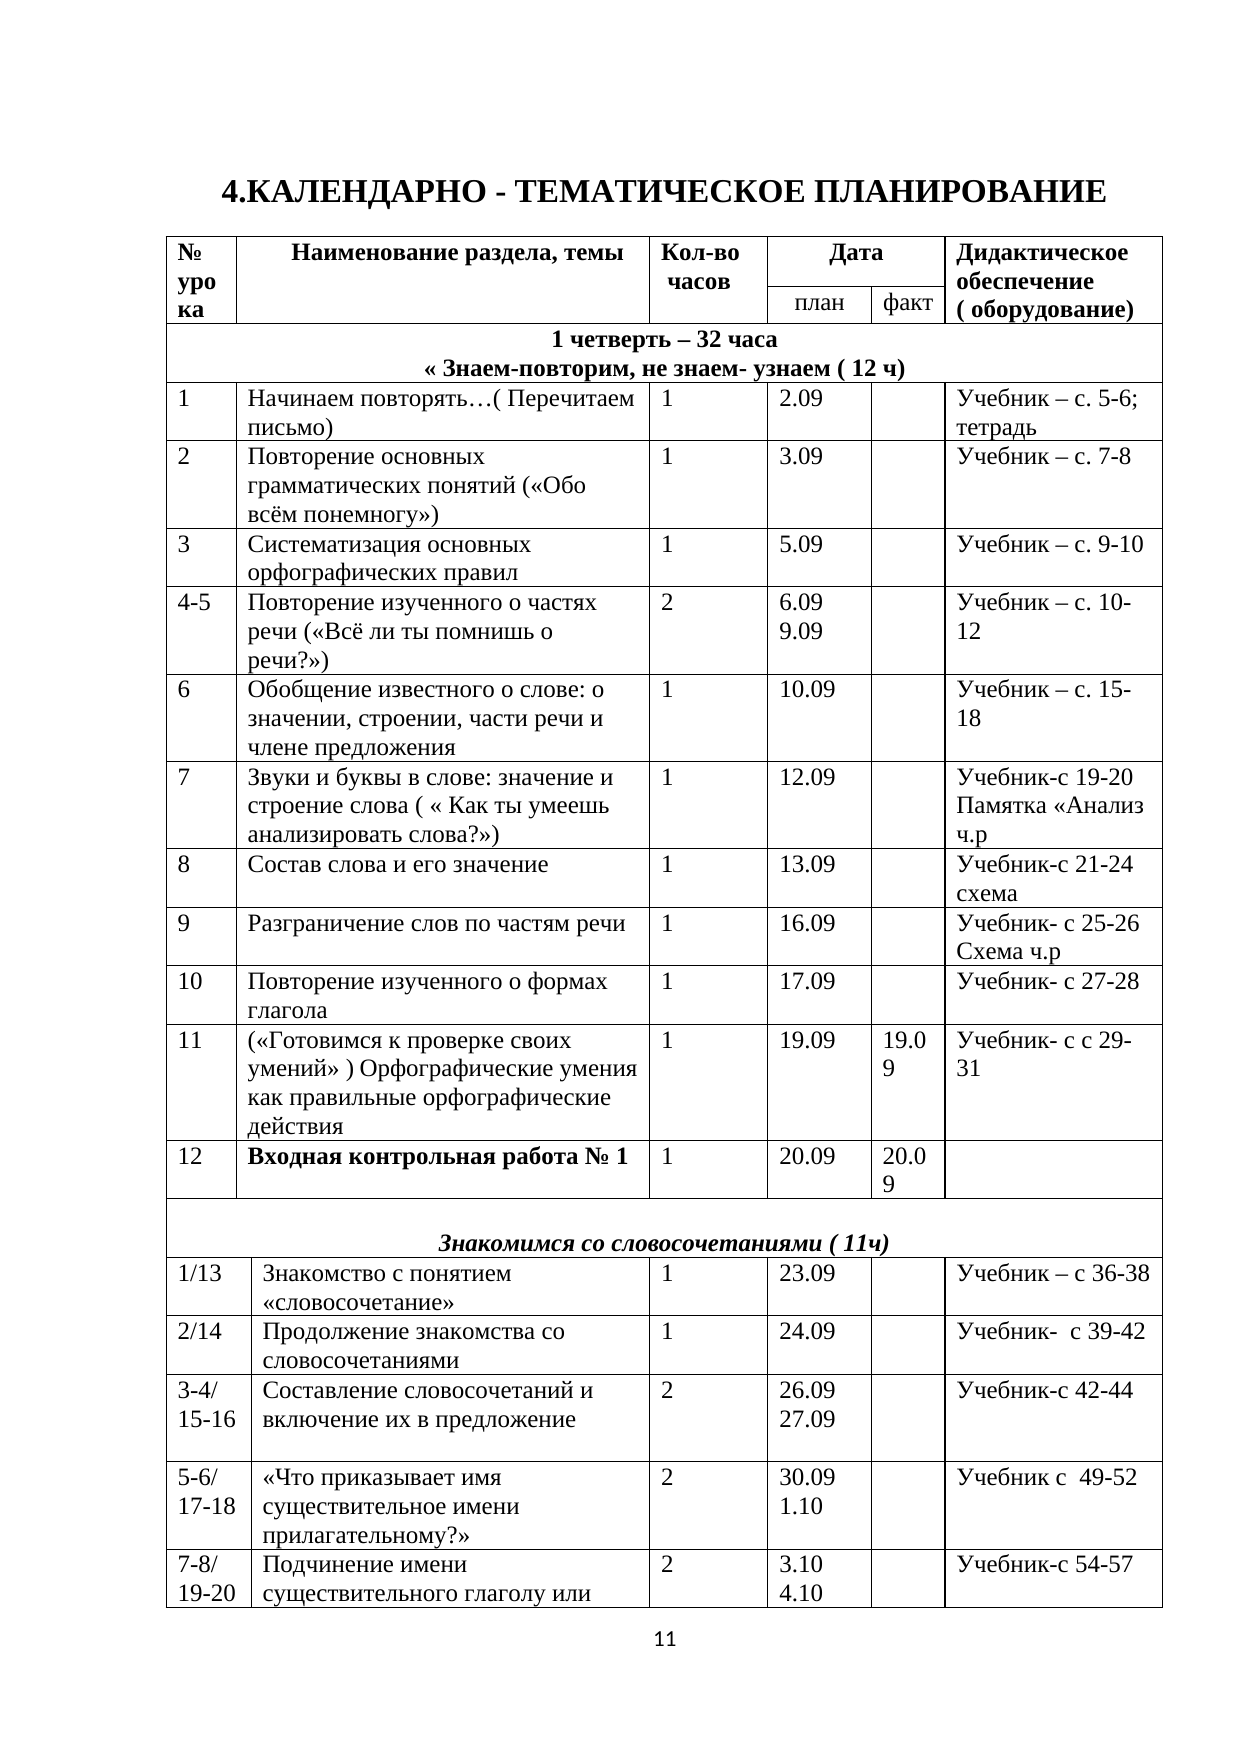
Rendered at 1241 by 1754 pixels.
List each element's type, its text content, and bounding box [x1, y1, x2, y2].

table_cell Обобщение известного о слове: о значении, строении, части речи и члене предложения [237, 675, 649, 761]
table_cell 1 четверть – 32 часа « Знаем-повторим, не знаем- узнаем ( 12 ч) [167, 324, 1162, 382]
table_cell 1 [167, 383, 236, 440]
table_cell 1 [650, 1141, 767, 1198]
table_cell 9 [167, 908, 236, 965]
table_cell 5.09 [768, 529, 871, 586]
table_cell Систематизация основных орфографических правил [237, 529, 649, 586]
table_cell 8 [167, 849, 236, 907]
table_cell «Что приказывает имя существительное имени прилагательному?» [252, 1462, 649, 1548]
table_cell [252, 1550, 649, 1607]
table_cell 1 [650, 849, 767, 907]
table_cell 12.09 [768, 762, 871, 848]
table_cell [872, 849, 944, 907]
table_cell 7 [167, 762, 236, 848]
table_cell 2 [167, 441, 236, 528]
table_cell Учебник – с. 10-12 [946, 587, 1162, 673]
table_cell Учебник с 49-52 [946, 1462, 1162, 1548]
table_cell («Готовимся к проверке своих умений» ) Орфографические умения как правильные орфографические действия [237, 1025, 649, 1140]
table_cell 5-6/ 17-18 [167, 1462, 251, 1548]
table_cell 6 [167, 675, 236, 761]
table_cell Входная контрольная работа № 1 [237, 1141, 649, 1198]
table_cell [872, 441, 944, 528]
table_cell 10 [167, 966, 236, 1024]
table_cell 2 [650, 1375, 767, 1461]
table_cell Учебник – с. 15-18 [946, 675, 1162, 761]
table_cell 19.09 [872, 1025, 944, 1140]
table_cell Знакомимся со словосочетаниями ( 11ч) [167, 1199, 1162, 1257]
table_cell план [768, 287, 871, 323]
table_cell Повторение изученного о частях речи («Всё ли ты помнишь о речи?») [237, 587, 649, 673]
table_cell Звуки и буквы в слове: значение и строение слова ( « Как ты умеешь анализировать слова?») [237, 762, 649, 848]
table_cell 12 [167, 1141, 236, 1198]
table_cell 1 [650, 1258, 767, 1315]
table_cell Учебник-с 19-20 Памятка «Анализ ч.р [946, 762, 1162, 848]
table_cell 26.09 27.09 [768, 1375, 871, 1461]
table_cell 2 [650, 587, 767, 673]
table_cell 20.09 [768, 1141, 871, 1198]
table_cell Начинаем повторять…( Перечитаем письмо) [237, 383, 649, 440]
table_cell 2.09 [768, 383, 871, 440]
table_cell 1 [650, 908, 767, 965]
table_cell 3 [167, 529, 236, 586]
table_cell Учебник – с. 7-8 [946, 441, 1162, 528]
table_cell 13.09 [768, 849, 871, 907]
table_cell Знакомство с понятием «словосочетание» [252, 1258, 649, 1315]
text 4.КАЛЕНДАРНО - ТЕМАТИЧЕСКОЕ ПЛАНИРОВАНИЕ [177, 171, 1152, 209]
table_cell 1 [650, 675, 767, 761]
table_header Дата [768, 237, 944, 286]
table_cell [872, 529, 944, 586]
table_cell Учебник-с 54-57 [946, 1550, 1162, 1607]
table_cell 3.10 4.10 [768, 1550, 871, 1607]
table_cell [872, 908, 944, 965]
table_cell Учебник- с 27-28 [946, 966, 1162, 1024]
table_cell 1 [650, 966, 767, 1024]
table_cell [872, 1550, 944, 1607]
table_cell 3.09 [768, 441, 871, 528]
table_cell 10.09 [768, 675, 871, 761]
table_cell 17.09 [768, 966, 871, 1024]
table_cell 16.09 [768, 908, 871, 965]
table_cell 1 [650, 762, 767, 848]
table_cell Учебник – с 36-38 [946, 1258, 1162, 1315]
table_cell Учебник – с. 9-10 [946, 529, 1162, 586]
table_header Наименование раздела, темы [237, 237, 649, 323]
table_cell Повторение основных грамматических понятий («Обо всём понемногу») [237, 441, 649, 528]
table_cell 3-4/ 15-16 [167, 1375, 251, 1461]
table_header Кол-во часов [650, 237, 767, 323]
table_cell 7-8/ 19-20 [167, 1550, 251, 1607]
table_cell 1 [650, 441, 767, 528]
table_cell 24.09 [768, 1316, 871, 1374]
table_cell [872, 587, 944, 673]
table_cell Состав слова и его значение [237, 849, 649, 907]
table_cell 6.09 9.09 [768, 587, 871, 673]
table_cell [872, 1462, 944, 1548]
table_cell Учебник- с с 29-31 [946, 1025, 1162, 1140]
table_cell 1 [650, 1025, 767, 1140]
table_cell Учебник- с 25-26 Схема ч.р [946, 908, 1162, 965]
table_header № урока [167, 237, 236, 323]
table_cell 1 [650, 383, 767, 440]
table_cell Учебник-с 42-44 [946, 1375, 1162, 1461]
table_cell Разграничение слов по частям речи [237, 908, 649, 965]
table_cell Составление словосочетаний и включение их в предложение [252, 1375, 649, 1461]
table_cell [872, 966, 944, 1024]
table_cell 1 [650, 529, 767, 586]
table_cell Повторение изученного о формах глагола [237, 966, 649, 1024]
table_cell 2 [650, 1462, 767, 1548]
table_cell 23.09 [768, 1258, 871, 1315]
table_cell Учебник-с 21-24 схема [946, 849, 1162, 907]
table_cell 1/13 [167, 1258, 251, 1315]
table_cell 2 [650, 1550, 767, 1607]
table_cell факт [872, 287, 944, 323]
table_header Дидактическое обеспечение ( оборудование) [946, 237, 1162, 323]
table_cell [872, 1316, 944, 1374]
table_cell 11 [167, 1025, 236, 1140]
table_cell [872, 1258, 944, 1315]
table_cell Учебник- с 39-42 [946, 1316, 1162, 1374]
table_cell 2/14 [167, 1316, 251, 1374]
table_cell Продолжение знакомства со словосочетаниями [252, 1316, 649, 1374]
table_cell Учебник – с. 5-6; тетрадь [946, 383, 1162, 440]
table_cell 30.09 1.10 [768, 1462, 871, 1548]
table_cell [872, 383, 944, 440]
table_cell 4-5 [167, 587, 236, 673]
table_cell [872, 1375, 944, 1461]
table_cell [872, 762, 944, 848]
table_cell 19.09 [768, 1025, 871, 1140]
table_cell [872, 675, 944, 761]
table_cell 20.09 [872, 1141, 944, 1198]
table_cell 1 [650, 1316, 767, 1374]
table_cell [946, 1141, 1162, 1198]
